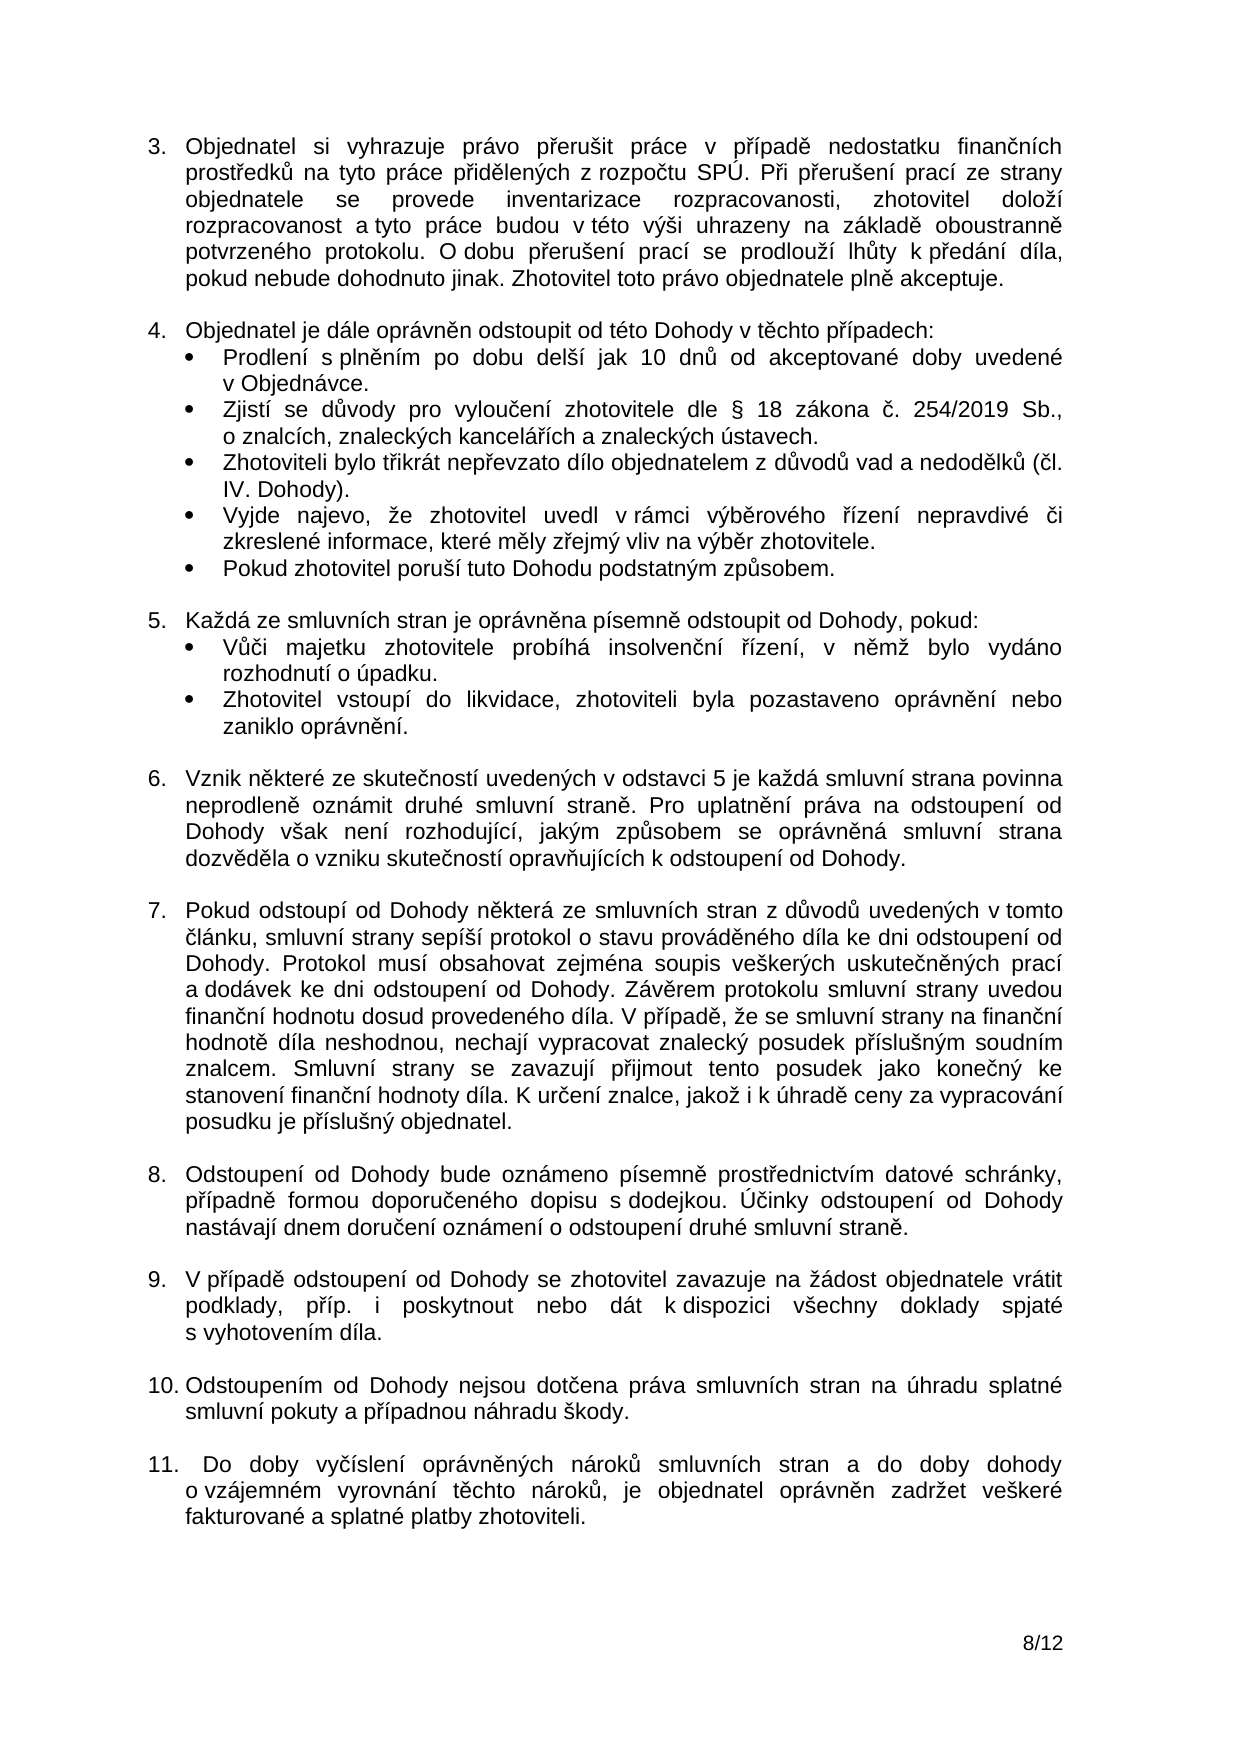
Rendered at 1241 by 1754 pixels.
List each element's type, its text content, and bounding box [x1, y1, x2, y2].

list Objednatel je dále oprávněn odstoupit od této Dohody v těchto případech: [148, 317, 1063, 344]
list Vyjde najevo, že zhotovitel uvedl v rámci výběrového řízení nepravdivé či zkreslené informace, které měly zřejmý vliv na výběr zhotovitele. [185, 502, 1063, 554]
list Zhotoviteli bylo třikrát nepřevzato dílo objednatelem z důvodů vad a nedodělků (čl. IV. Dohody). [185, 449, 1063, 502]
list V případě odstoupení od Dohody se zhotovitel zavazuje na žádost objednatele vrátit podklady, příp. i poskytnout nebo dát k dispozici všechny doklady spjaté s vyhotovením díla. [148, 1266, 1063, 1345]
list Každá ze smluvních stran je oprávněna písemně odstoupit od Dohody, pokud: [148, 607, 1063, 634]
list Pokud zhotovitel poruší tuto Dohodu podstatným způsobem. [185, 554, 1063, 581]
list Objednatel si vyhrazuje právo přerušit práce v případě nedostatku finančních prostředků na tyto práce přidělených z rozpočtu SPÚ. Při přerušení prací ze strany objednatele se provede inventarizace rozpracovanosti, zhotovitel doloží rozpracovanost a tyto práce budou v této výši uhrazeny na základě oboustranně potvrzeného protokolu. O dobu přerušení prací se prodlouží lhůty k předání díla, pokud nebude dohodnuto jinak. Zhotovitel toto právo objednatele plně akceptuje. [148, 133, 1063, 291]
list Zhotovitel vstoupí do likvidace, zhotoviteli byla pozastaveno oprávnění nebo zaniklo oprávnění. [185, 686, 1063, 739]
list Vznik některé ze skutečností uvedených v odstavci 5 je každá smluvní strana povinna neprodleně oznámit druhé smluvní straně. Pro uplatnění práva na odstoupení od Dohody však není rozhodující, jakým způsobem se oprávněná smluvní strana dozvěděla o vzniku skutečností opravňujících k odstoupení od Dohody. [148, 765, 1063, 871]
list Odstoupení od Dohody bude oznámeno písemně prostřednictvím datové schránky, případně formou doporučeného dopisu s dodejkou. Účinky odstoupení od Dohody nastávají dnem doručení oznámení o odstoupení druhé smluvní straně. [148, 1161, 1063, 1240]
list Zjistí se důvody pro vyloučení zhotovitele dle § 18 zákona č. 254/2019 Sb., o znalcích, znaleckých kancelářích a znaleckých ústavech. [185, 396, 1063, 449]
list Pokud odstoupí od Dohody některá ze smluvních stran z důvodů uvedených v tomto článku, smluvní strany sepíší protokol o stavu prováděného díla ke dni odstoupení od Dohody. Protokol musí obsahovat zejména soupis veškerých uskutečněných prací a dodávek ke dni odstoupení od Dohody. Závěrem protokolu smluvní strany uvedou finanční hodnotu dosud provedeného díla. V případě, že se smluvní strany na finanční hodnotě díla neshodnou, nechají vypracovat znalecký posudek příslušným soudním znalcem. Smluvní strany se zavazují přijmout tento posudek jako konečný ke stanovení finanční hodnoty díla. K určení znalce, jakož i k úhradě ceny za vypracování posudku je příslušný objednatel. [148, 897, 1063, 1134]
list Prodlení s plněním po dobu delší jak 10 dnů od akceptované doby uvedené v Objednávce. [185, 344, 1063, 396]
list Odstoupením od Dohody nejsou dotčena práva smluvních stran na úhradu splatné smluvní pokuty a případnou náhradu škody. [148, 1372, 1063, 1424]
list Do doby vyčíslení oprávněných nároků smluvních stran a do doby dohody o vzájemném vyrovnání těchto nároků, je objednatel oprávněn zadržet veškeré fakturované a splatné platby zhotoviteli. [148, 1451, 1063, 1530]
list Vůči majetku zhotovitele probíhá insolvenční řízení, v němž bylo vydáno rozhodnutí o úpadku. [185, 634, 1063, 686]
